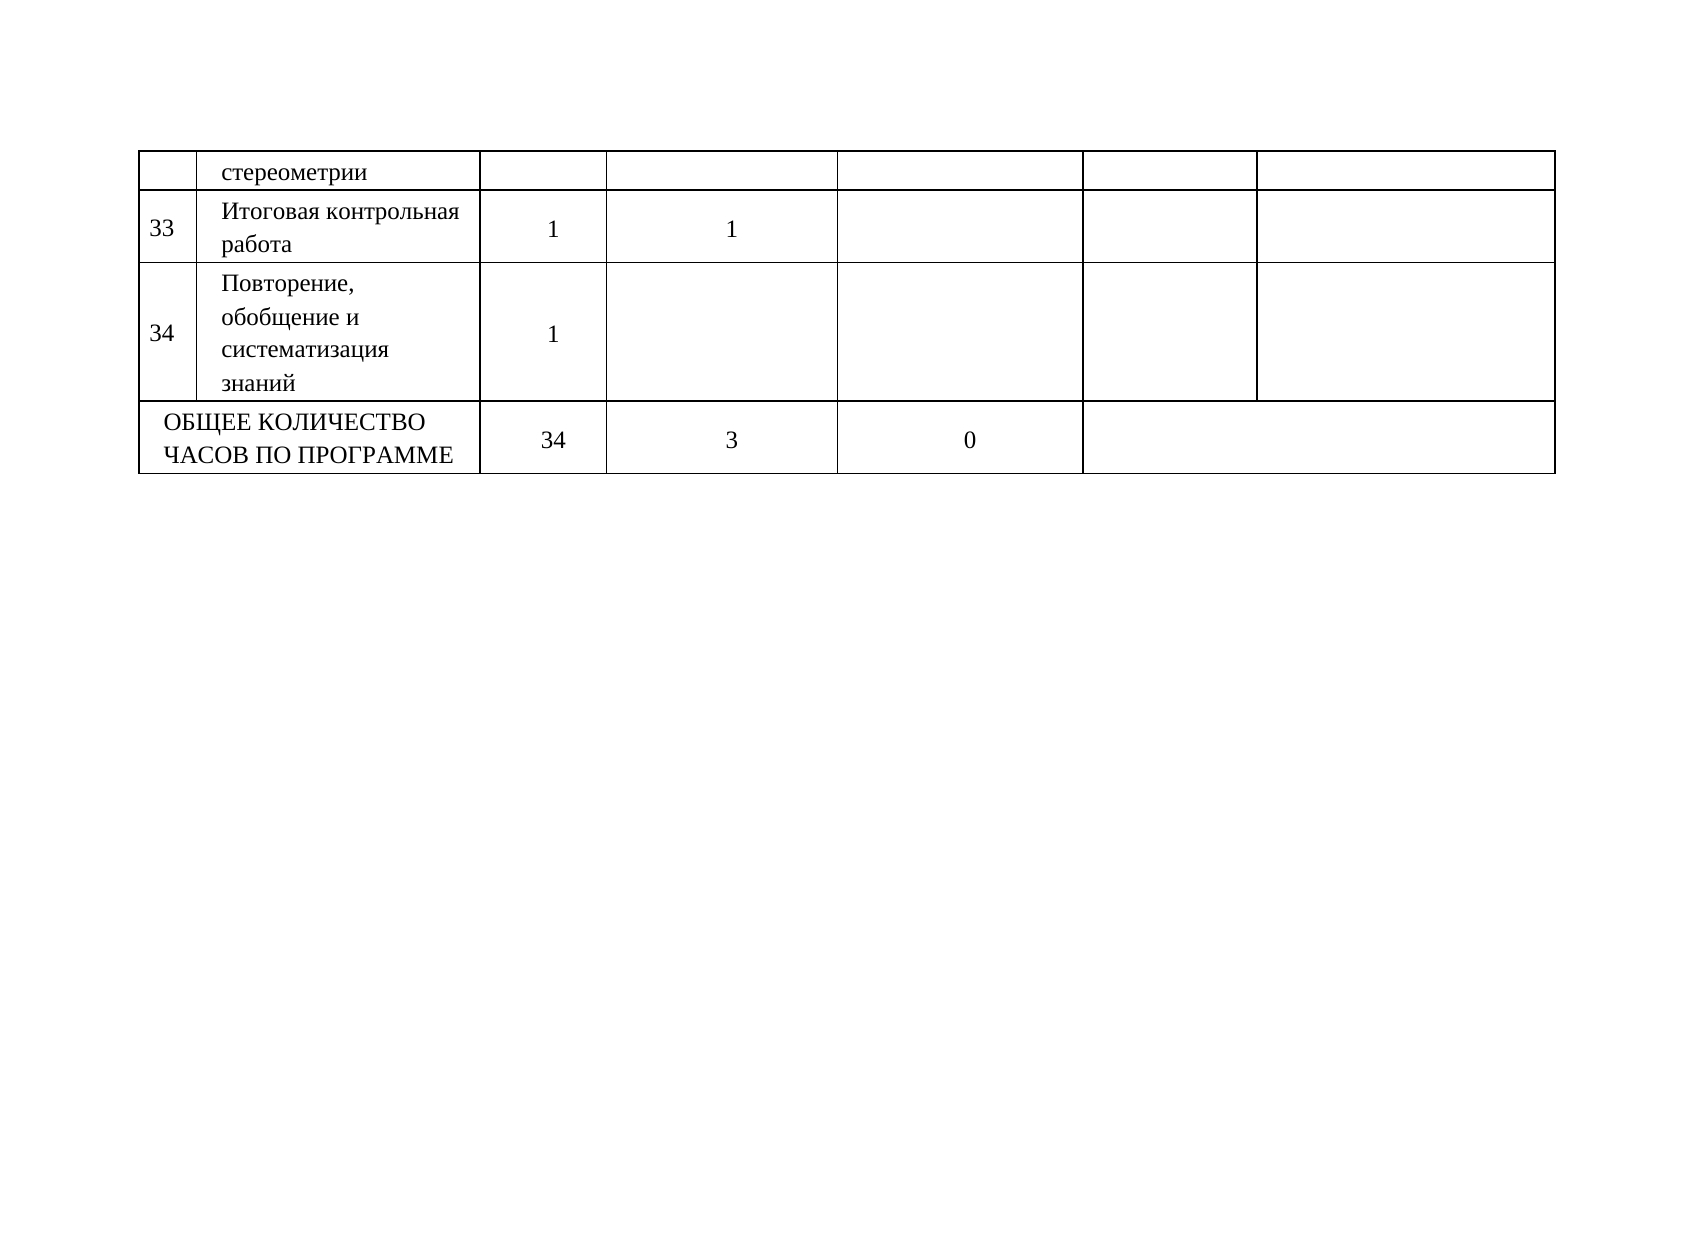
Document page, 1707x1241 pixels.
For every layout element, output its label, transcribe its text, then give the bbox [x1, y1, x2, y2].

table_cell [1084, 263, 1256, 400]
table_cell [1084, 191, 1256, 262]
table_cell 1 [481, 191, 606, 262]
table_cell 0 [838, 402, 1082, 473]
table_cell [838, 191, 1082, 262]
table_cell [197, 152, 479, 189]
table_cell [1258, 191, 1554, 262]
table_cell [607, 152, 837, 189]
table_cell Итоговая контрольная работа [197, 191, 479, 262]
table_cell Повторение, обобщение и систематизация знаний [197, 263, 479, 400]
table_cell [838, 152, 1082, 189]
table_cell [1084, 152, 1256, 189]
table_cell 1 [481, 263, 606, 400]
table_cell 32 [140, 152, 196, 189]
table_cell [607, 263, 837, 400]
table_cell [1258, 152, 1554, 189]
table_cell ОБЩЕЕ КОЛИЧЕСТВО ЧАСОВ ПО ПРОГРАММЕ [140, 402, 479, 473]
table_cell 33 [140, 191, 196, 262]
table_cell [1084, 402, 1554, 473]
table_cell 34 [140, 263, 196, 400]
table_cell 3 [607, 402, 837, 473]
table_cell 1 [481, 152, 606, 189]
table_cell [1258, 263, 1554, 400]
table_cell [838, 263, 1082, 400]
table_cell 1 [607, 191, 837, 262]
table_cell 34 [481, 402, 606, 473]
